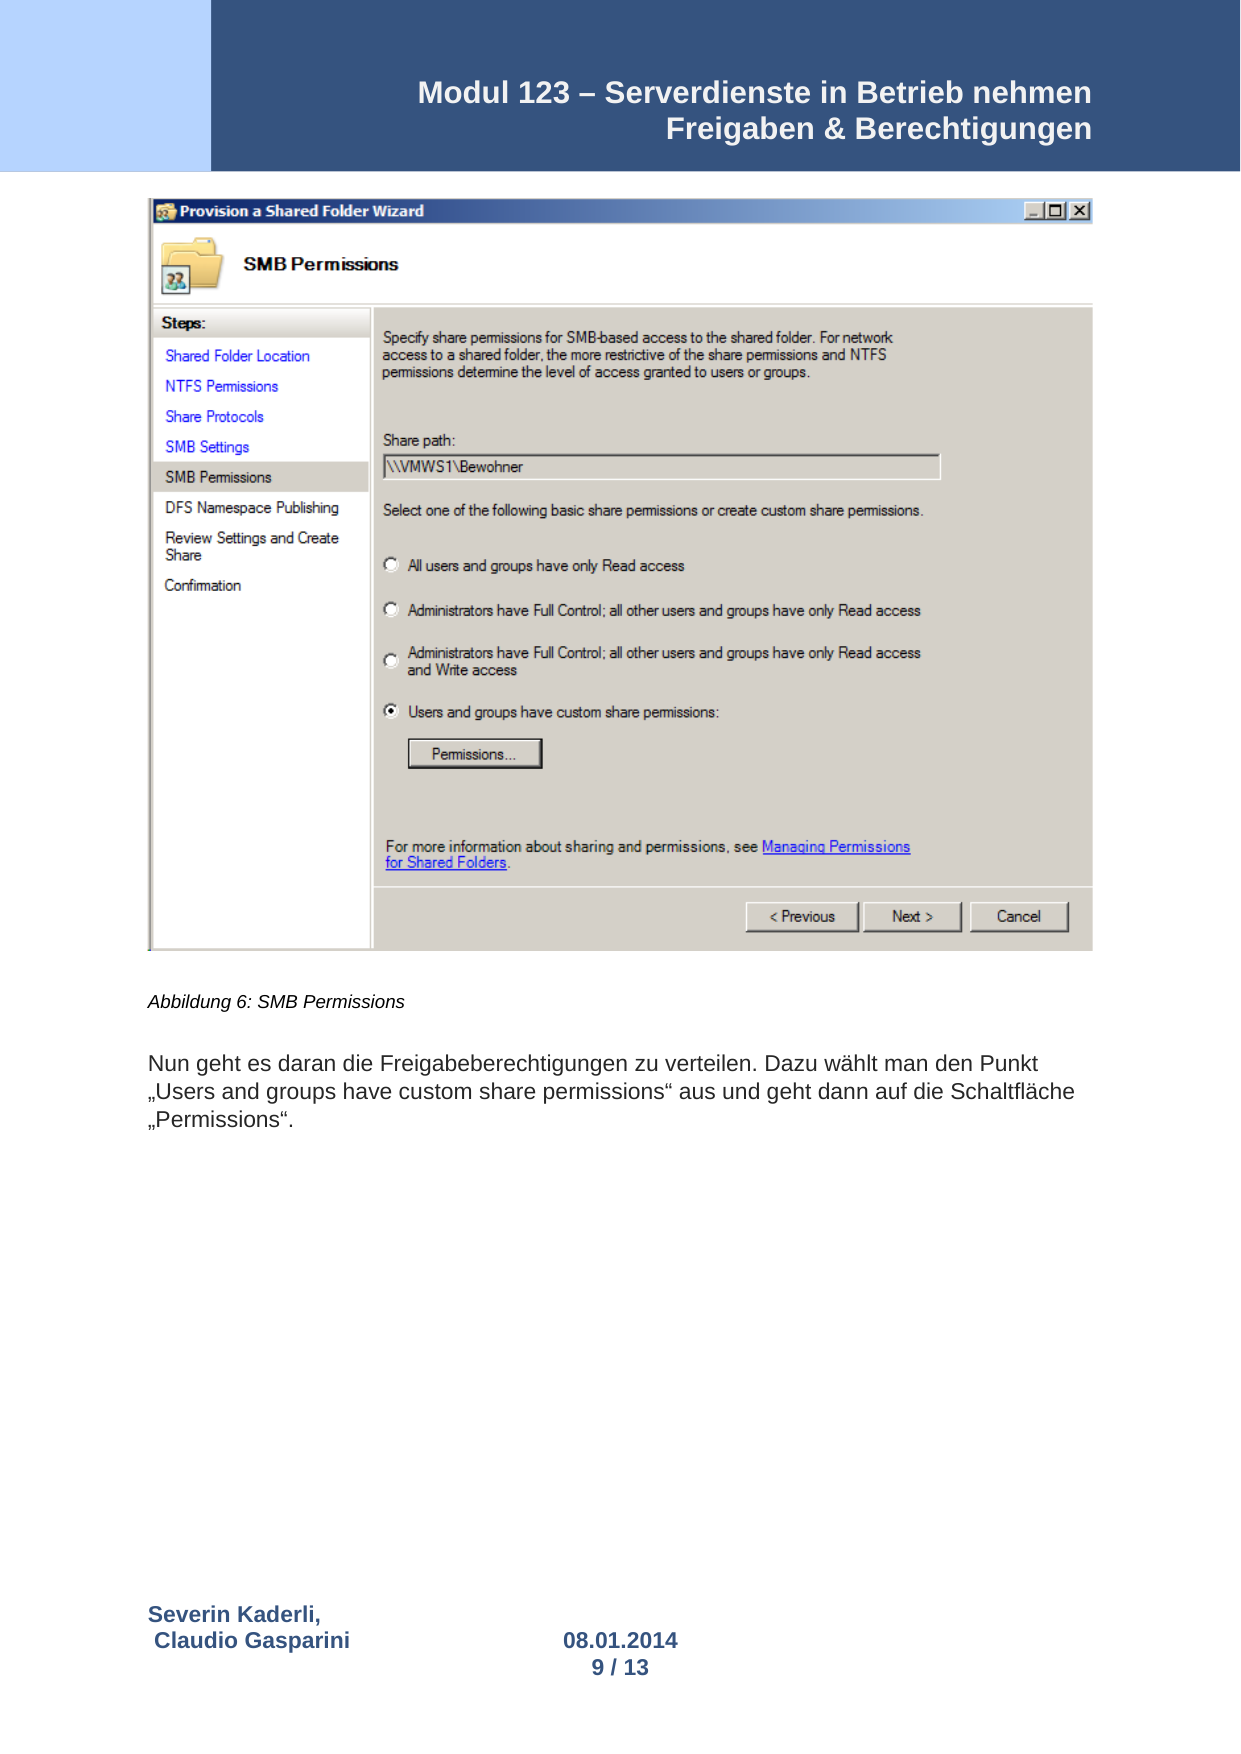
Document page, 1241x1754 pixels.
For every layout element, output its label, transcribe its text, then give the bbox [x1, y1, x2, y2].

picture [147, 198, 1093, 951]
text Abbildung 6: SMB Permissions [148, 991, 1093, 1012]
text Nun geht es daran die Freigabeberechtigungen zu verteilen. Dazu wählt man den Punkt „Users and groups have custom share permissions“ aus und geht dann auf die Schaltfläche „Permissions“. [148, 1049, 1093, 1133]
